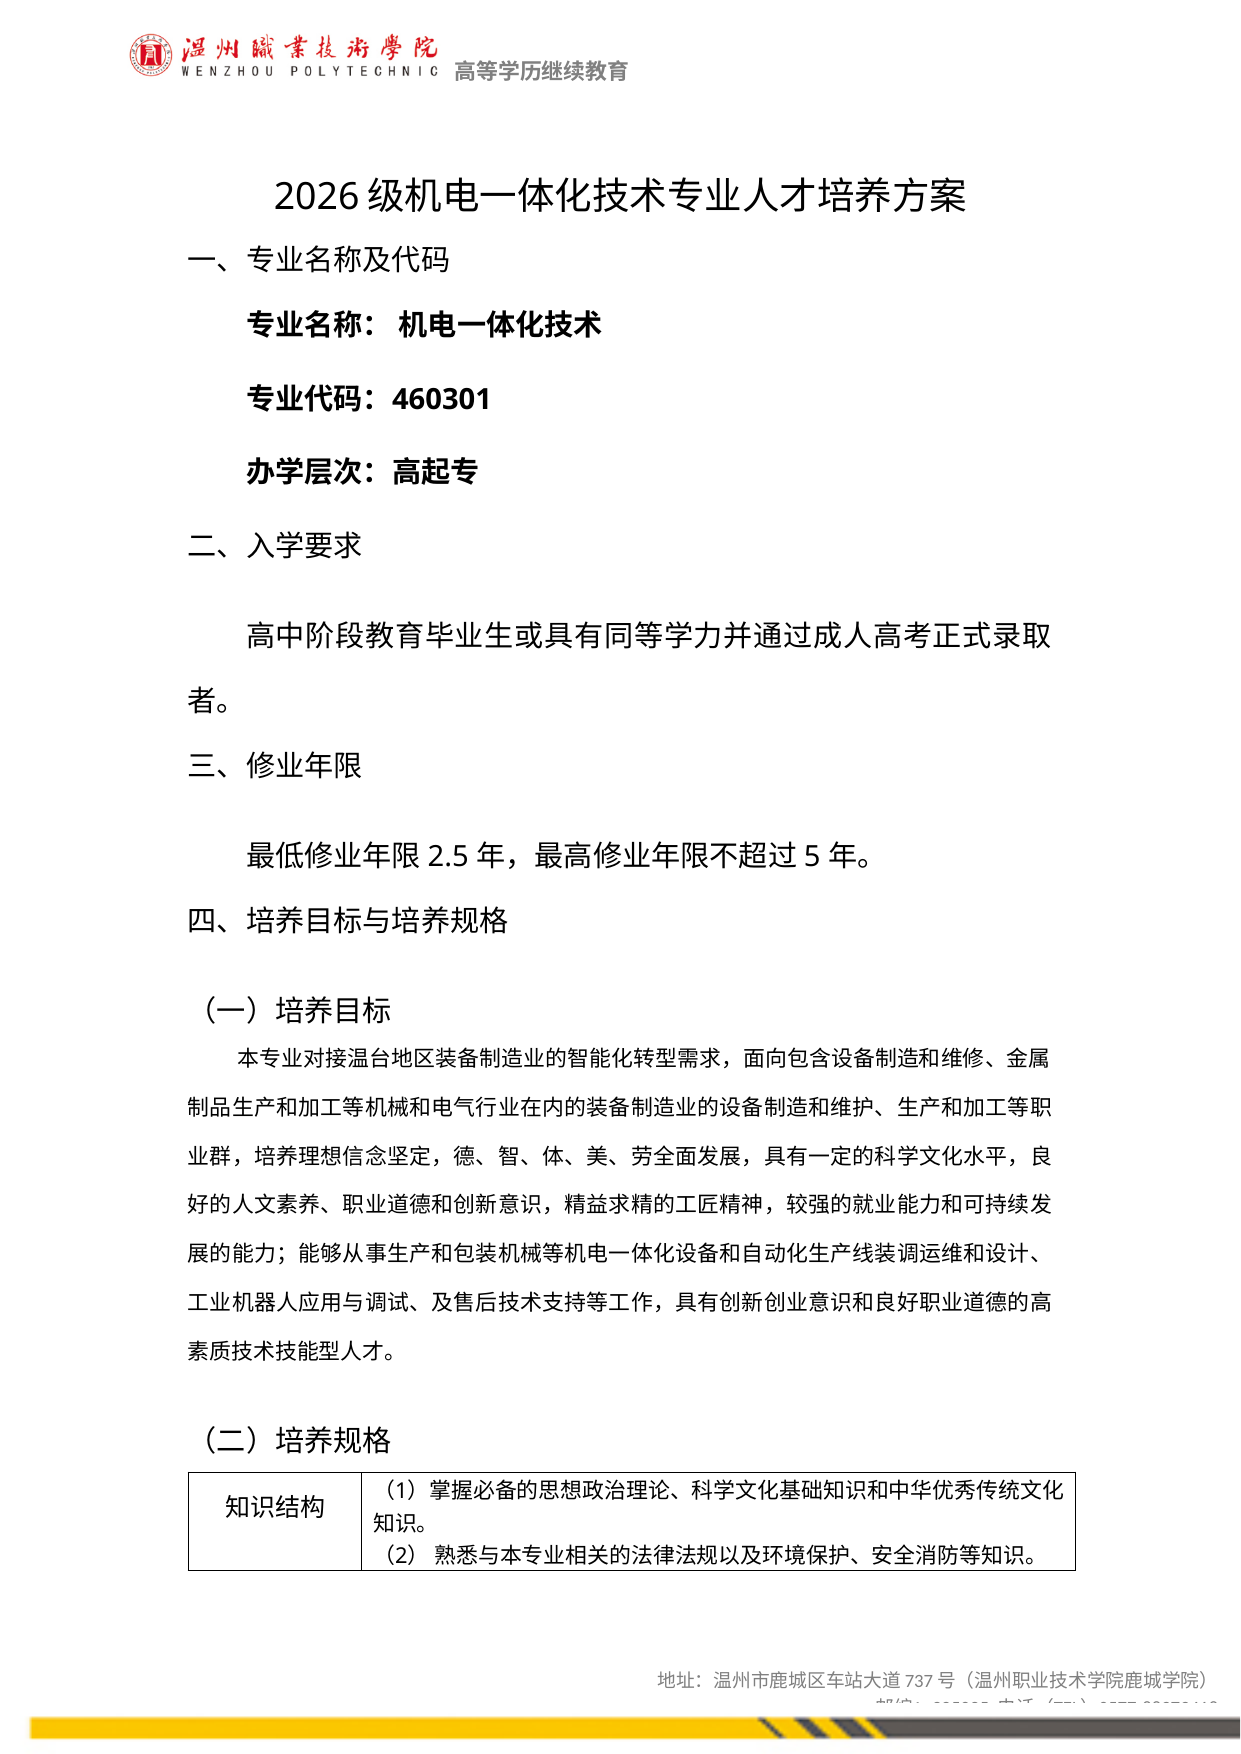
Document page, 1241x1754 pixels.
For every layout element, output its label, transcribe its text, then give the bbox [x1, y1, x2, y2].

text 二、入学要求 [187, 511, 1053, 576]
picture [0, 1703, 1241, 1754]
text 2026级机电一体化技术专业人才培养方案 [187, 161, 1053, 226]
text 本专业对接温台地区装备制造业的智能化转型需求，面向包含设备制造和维修、金属制品生产和加工等机械和电气行业在内的装备制造业的设备制造和维护、生产和加工等职业群，培养理想信念坚定，德、智、体、美、劳全面发展，具有一定的科学文化水平，良好的人文素养、职业道德和创新意识，精益求精的工匠精神，较强的就业能力和可持续发展的能力；能够从事生产和包装机械等机电一体化设备和自动化生产线装调运维和设计、工业机器人应用与调试、及售后技术支持等工作，具有创新创业意识和良好职业道德的高素质技术技能型人才。 [187, 1041, 1053, 1366]
table_header 知识结构 [189, 1473, 361, 1570]
text 三、修业年限 [187, 731, 1053, 796]
text 专业代码：460301 [187, 364, 1053, 429]
text （二）培养规格 [187, 1407, 1053, 1472]
text 高中阶段教育毕业生或具有同等学力并通过成人高考正式录取者。 [187, 601, 1053, 731]
text 办学层次：高起专 [187, 437, 1053, 502]
picture [125, 25, 446, 85]
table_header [362, 1473, 1075, 1570]
text 四、培养目标与培养规格 [187, 886, 1053, 951]
text 最低修业年限 2.5 年，最高修业年限不超过 5 年。 [187, 821, 1053, 886]
text （一）培养目标 [187, 976, 1053, 1041]
text 一、专业名称及代码 [187, 226, 1053, 291]
text 专业名称： 机电一体化技术 [187, 291, 1053, 356]
